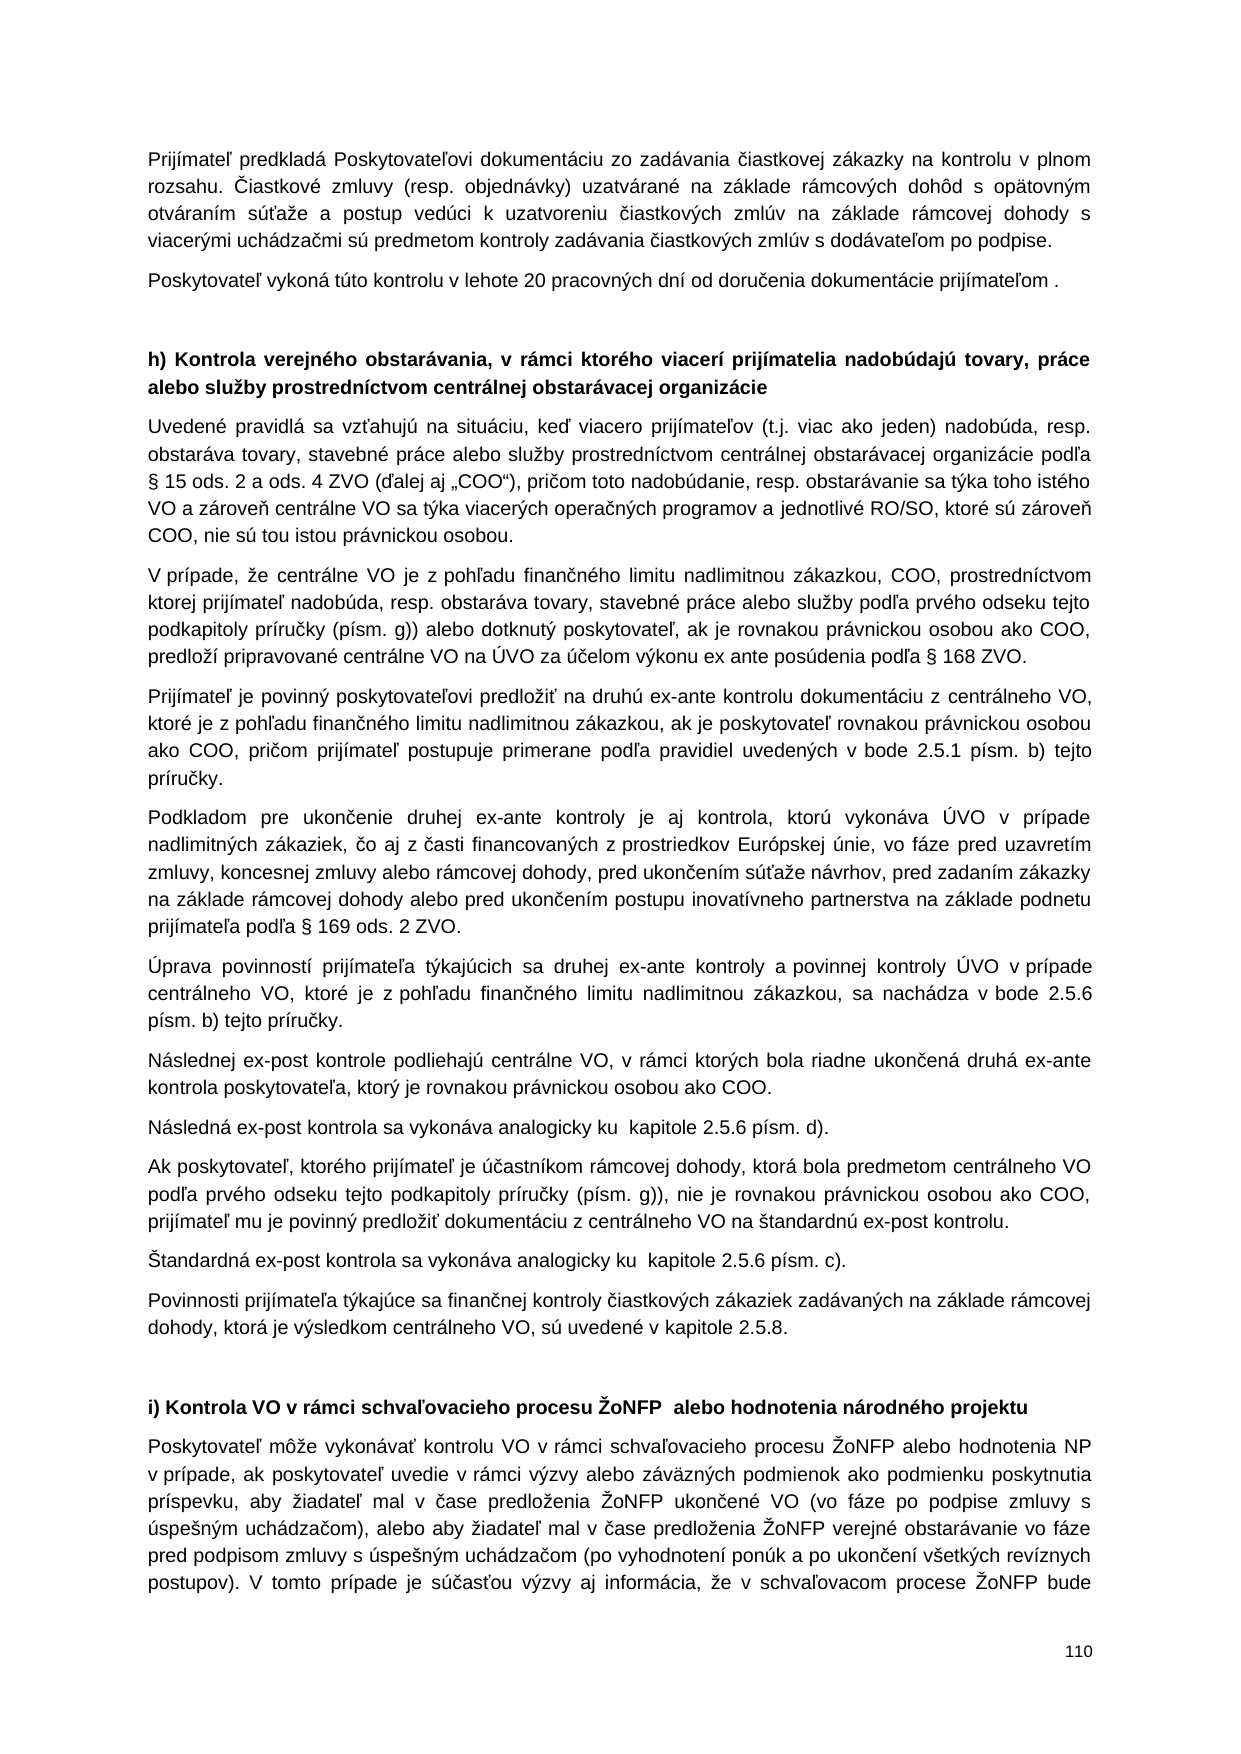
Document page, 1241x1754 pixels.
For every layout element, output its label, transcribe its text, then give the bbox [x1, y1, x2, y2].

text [148, 1435, 1092, 1594]
text h) Kontrola verejného obstarávania, v rámci ktorého viacerí prijímatelia nadobúdajú tovary, práce alebo služby prostredníctvom centrálnej obstarávacej organizácie [148, 348, 1092, 398]
text Prijímateľ predkladá Poskytovateľovi dokumentáciu zo zadávania čiastkovej zákazky na kontrolu v plnom rozsahu. Čiastkové zmluvy (resp. objednávky) uzatvárané na základe rámcových dohôd s opätovným otváraním súťaže a postup vedúci k uzatvoreniu čiastkových zmlúv na základe rámcovej dohody s viacerými uchádzačmi sú predmetom kontroly zadávania čiastkových zmlúv s dodávateľom po podpise. [148, 148, 1092, 252]
text Následná ex-post kontrola sa vykonáva analogicky ku kapitole 2.5.6 písm. d). [148, 1116, 1092, 1138]
text Prijímateľ je povinný poskytovateľovi predložiť na druhú ex-ante kontrolu dokumentáciu z centrálneho VO, ktoré je z pohľadu finančného limitu nadlimitnou zákazkou, ak je poskytovateľ rovnakou právnickou osobou ako COO, pričom prijímateľ postupuje primerane podľa pravidiel uvedených v bode 2.5.1 písm. b) tejto príručky. [148, 685, 1092, 789]
text Podkladom pre ukončenie druhej ex-ante kontroly je aj kontrola, ktorú vykonáva ÚVO v prípade nadlimitných zákaziek, čo aj z časti financovaných z prostriedkov Európskej únie, vo fáze pred uzavretím zmluvy, koncesnej zmluvy alebo rámcovej dohody, pred ukončením súťaže návrhov, pred zadaním zákazky na základe rámcovej dohody alebo pred ukončením postupu inovatívneho partnerstva na základe podnetu prijímateľa podľa § 169 ods. 2 ZVO. [148, 806, 1092, 938]
text Úprava povinností prijímateľa týkajúcich sa druhej ex-ante kontroly a povinnej kontroly ÚVO v prípade centrálneho VO, ktoré je z pohľadu finančného limitu nadlimitnou zákazkou, sa nachádza v bode 2.5.6 písm. b) tejto príručky. [148, 954, 1092, 1032]
text V prípade, že centrálne VO je z pohľadu finančného limitu nadlimitnou zákazkou, COO, prostredníctvom ktorej prijímateľ nadobúda, resp. obstaráva tovary, stavebné práce alebo služby podľa prvého odseku tejto podkapitoly príručky (písm. g)) alebo dotknutý poskytovateľ, ak je rovnakou právnickou osobou ako COO, predloží pripravované centrálne VO na ÚVO za účelom výkonu ex ante posúdenia podľa § 168 ZVO. [148, 564, 1092, 668]
text Ak poskytovateľ, ktorého prijímateľ je účastníkom rámcovej dohody, ktorá bola predmetom centrálneho VO podľa prvého odseku tejto podkapitoly príručky (písm. g)), nie je rovnakou právnickou osobou ako COO, prijímateľ mu je povinný predložiť dokumentáciu z centrálneho VO na štandardnú ex-post kontrolu. [148, 1155, 1092, 1232]
text Povinnosti prijímateľa týkajúce sa finančnej kontroly čiastkových zákaziek zadávaných na základe rámcovej dohody, ktorá je výsledkom centrálneho VO, sú uvedené v kapitole 2.5.8. [148, 1289, 1092, 1339]
text Uvedené pravidlá sa vzťahujú na situáciu, keď viacero prijímateľov (t.j. viac ako jeden) nadobúda, resp. obstaráva tovary, stavebné práce alebo služby prostredníctvom centrálnej obstarávacej organizácie podľa § 15 ods. 2 a ods. 4 ZVO (ďalej aj „COO“), pričom toto nadobúdanie, resp. obstarávanie sa týka toho istého VO a zároveň centrálne VO sa týka viacerých operačných programov a jednotlivé RO/SO, ktoré sú zároveň COO, nie sú tou istou právnickou osobou. [148, 415, 1092, 547]
text Poskytovateľ vykoná túto kontrolu v lehote 20 pracovných dní od doručenia dokumentácie prijímateľom . [148, 269, 1092, 292]
text Následnej ex-post kontrole podliehajú centrálne VO, v rámci ktorých bola riadne ukončená druhá ex-ante kontrola poskytovateľa, ktorý je rovnakou právnickou osobou ako COO. [148, 1049, 1092, 1098]
text i) Kontrola VO v rámci schvaľovacieho procesu ŽoNFP alebo hodnotenia národného projektu [148, 1396, 1092, 1418]
text Štandardná ex-post kontrola sa vykonáva analogicky ku kapitole 2.5.6 písm. c). [148, 1249, 1092, 1272]
